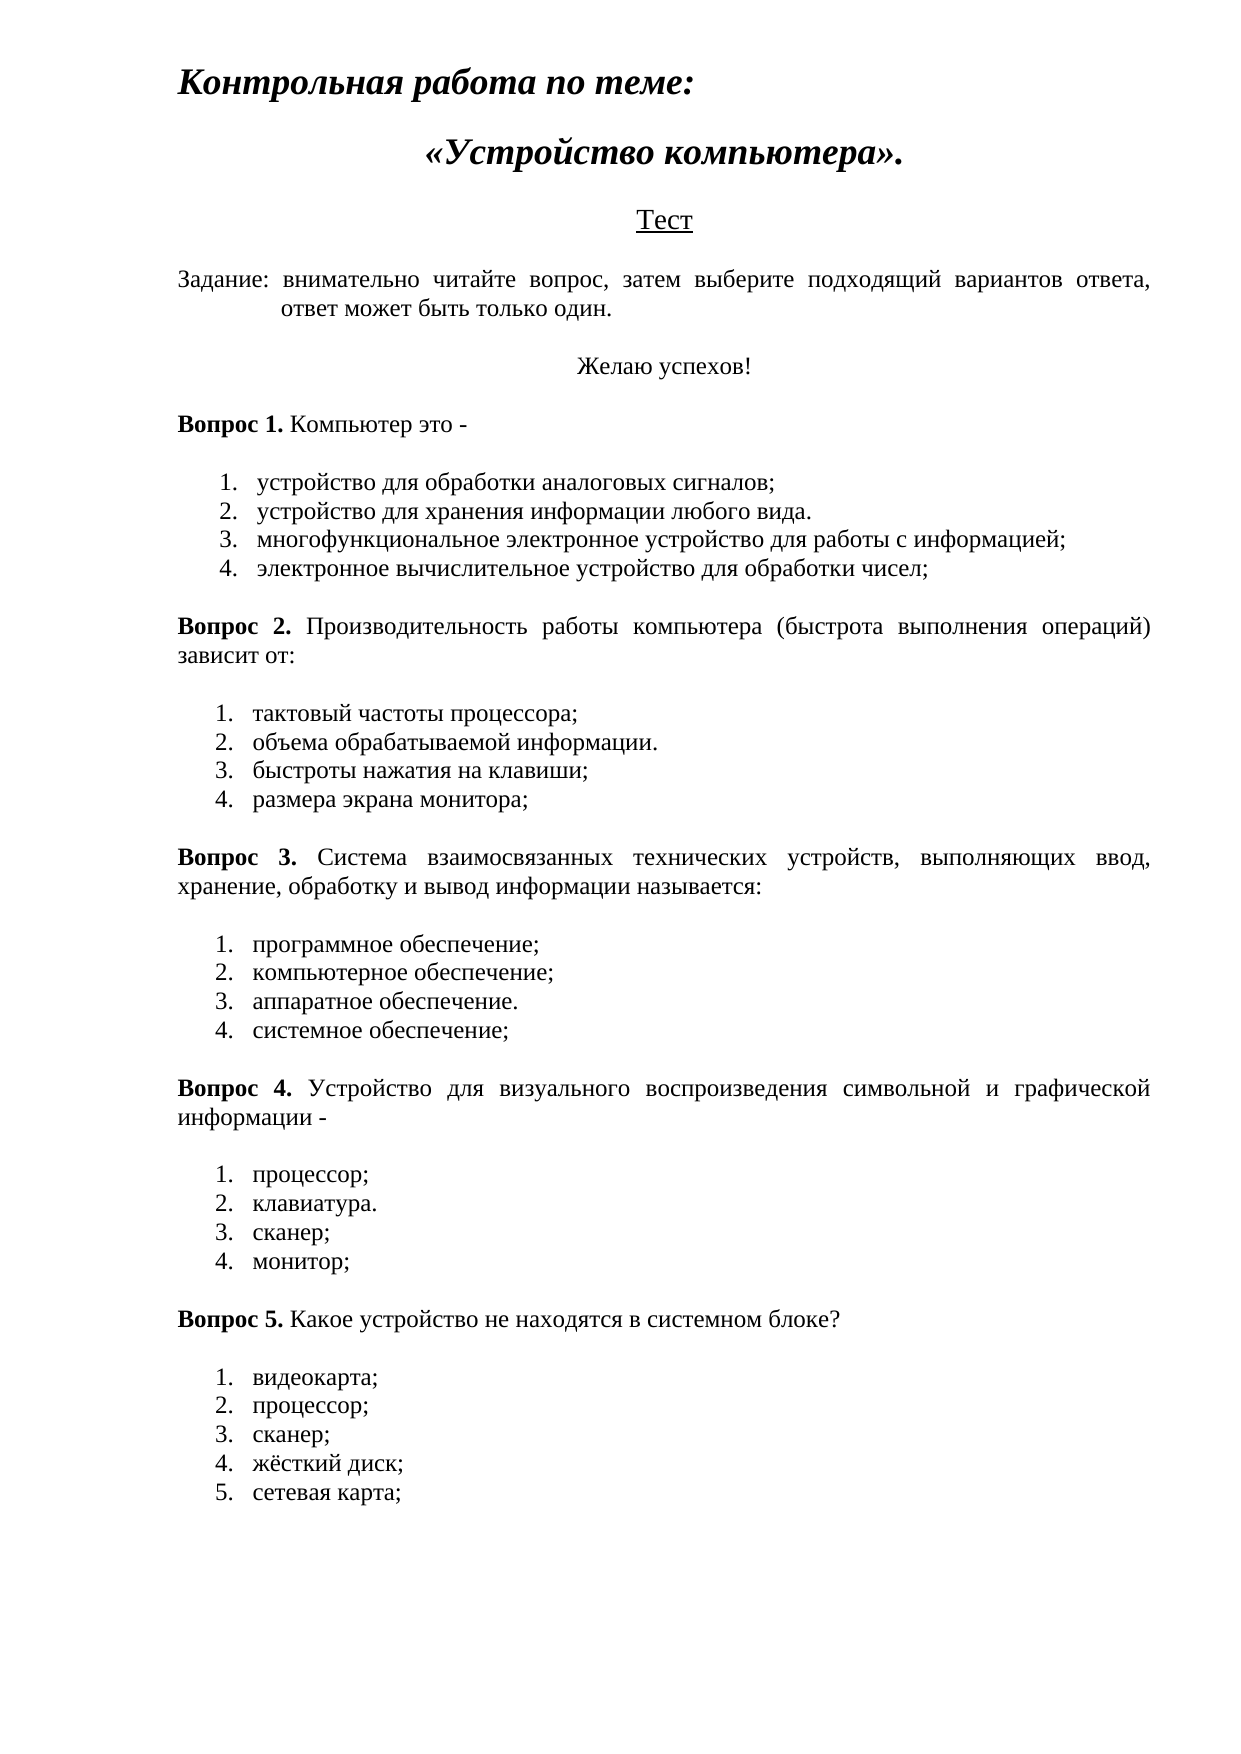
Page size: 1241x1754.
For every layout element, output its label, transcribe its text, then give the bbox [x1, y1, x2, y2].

text Вопрос 4. Устройство для визуального воспроизведения символьной и графической информации - [177, 1073, 1152, 1130]
list устройство для хранения информации любого вида. [219, 496, 1152, 524]
list системное обеспечение; [215, 1015, 1152, 1044]
list монитор; [215, 1246, 1152, 1274]
list жёсткий диск; [215, 1448, 1152, 1477]
list сетевая карта; [215, 1477, 1152, 1505]
list компьютерное обеспечение; [215, 957, 1152, 986]
text Вопрос 1. Компьютер это - [177, 409, 1152, 438]
list устройство для обработки аналоговых сигналов; [219, 467, 1152, 496]
text Вопрос 3. Система взаимосвязанных технических устройств, выполняющих ввод, хранение, обработку и вывод информации называется: [177, 842, 1152, 899]
list тактовый частоты процессора; [215, 698, 1152, 727]
text Задание: внимательно читайте вопрос, затем выберите подходящий вариантов ответа, ответ может быть только один. [177, 264, 1152, 322]
text Контрольная работа по теме: [177, 59, 1152, 102]
text Желаю успехов! [177, 351, 1152, 380]
text «Устройство компьютера». [177, 129, 1152, 173]
text Вопрос 5. Какое устройство не находятся в системном блоке? [177, 1304, 1152, 1332]
list клавиатура. [215, 1188, 1152, 1217]
list размера экрана монитора; [215, 784, 1152, 813]
list процессор; [215, 1390, 1152, 1419]
text Вопрос 2. Производительность работы компьютера (быстрота выполнения операций) зависит от: [177, 611, 1152, 669]
list объема обрабатываемой информации. [215, 727, 1152, 755]
list программное обеспечение; [215, 929, 1152, 957]
list сканер; [215, 1217, 1152, 1246]
list процессор; [215, 1159, 1152, 1188]
list аппаратное обеспечение. [215, 986, 1152, 1015]
list электронное вычислительное устройство для обработки чисел; [219, 553, 1152, 582]
list сканер; [215, 1419, 1152, 1448]
text Тест [177, 202, 1152, 235]
list видеокарта; [215, 1362, 1152, 1390]
list быстроты нажатия на клавиши; [215, 755, 1152, 784]
list многофункциональное электронное устройство для работы с информацией; [219, 524, 1152, 553]
